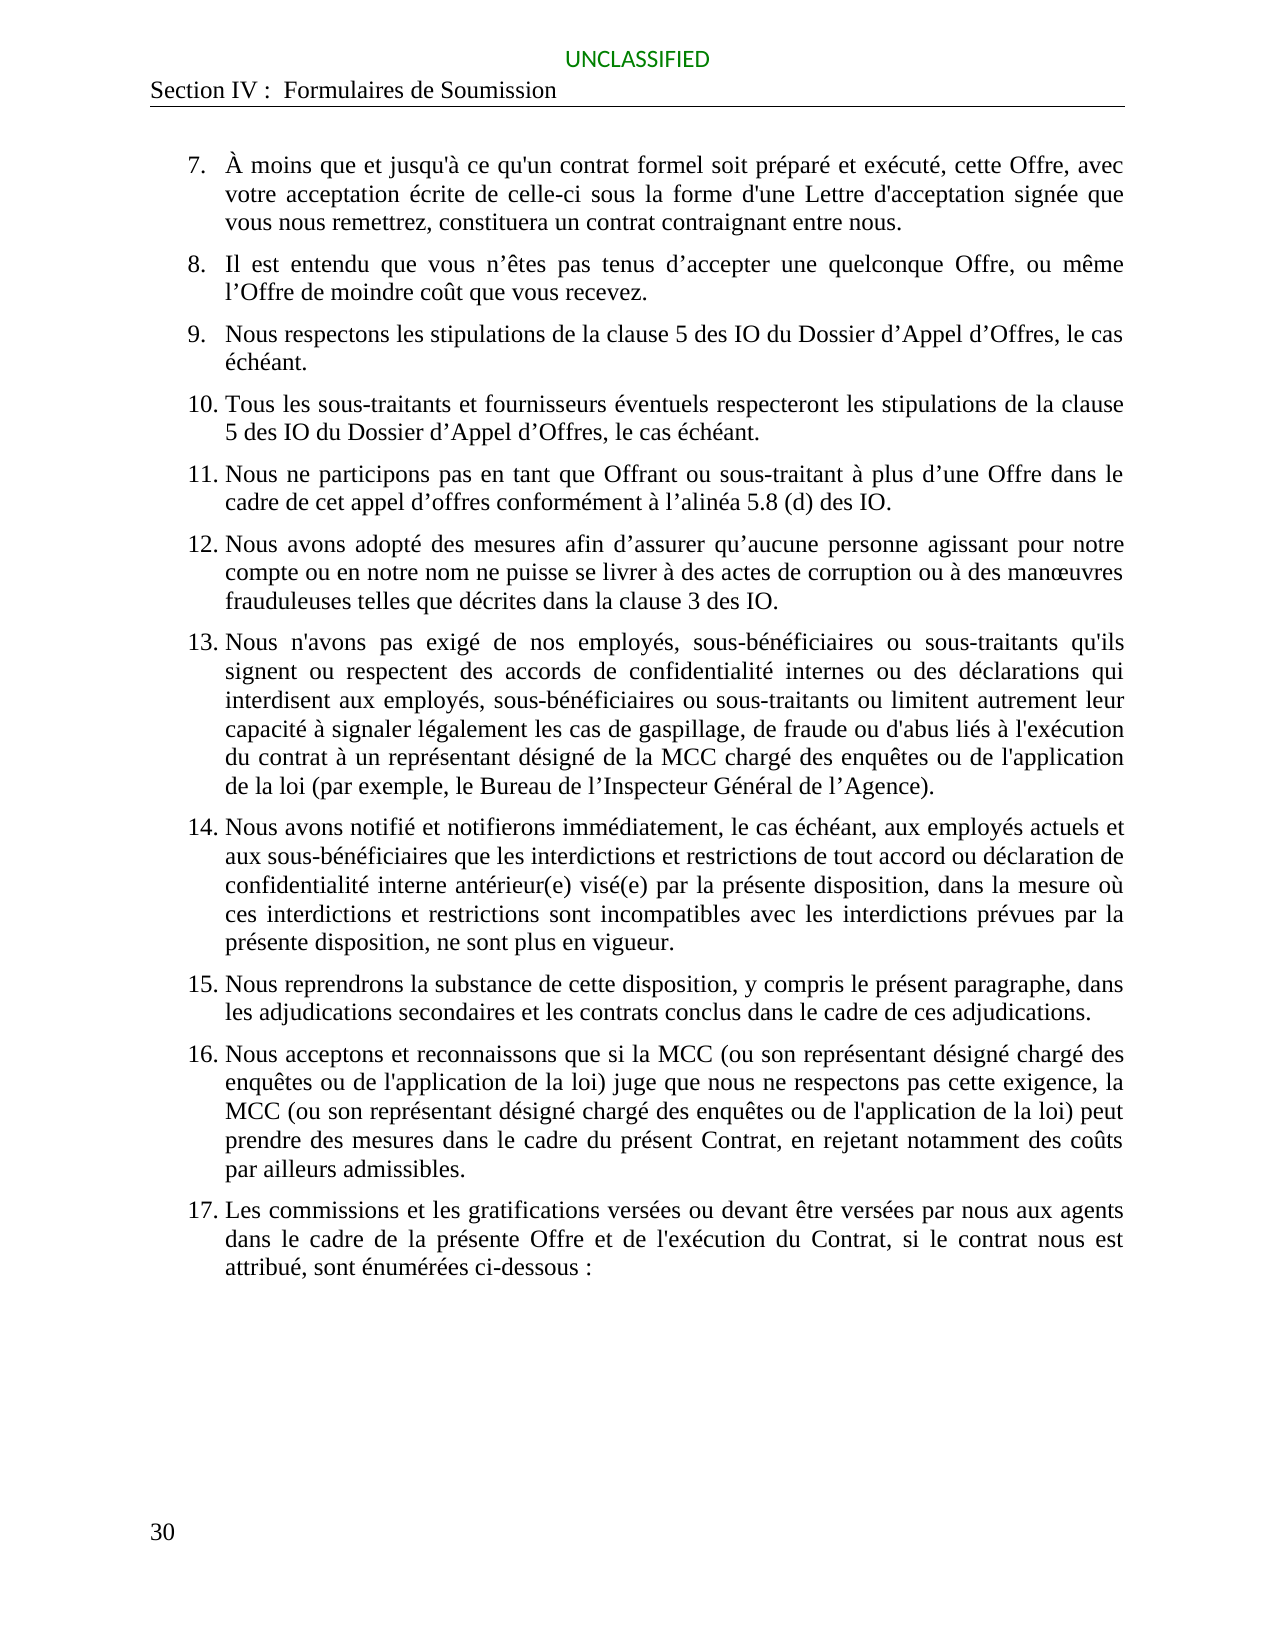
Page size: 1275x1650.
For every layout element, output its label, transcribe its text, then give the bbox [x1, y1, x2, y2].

list Nous reprendrons la substance de cette disposition, y compris le présent paragraphe, dans les adjudications secondaires et les contrats conclus dans le cadre de ces adjudications. [187, 969, 1125, 1026]
list Il est entendu que vous n’êtes pas tenus d’accepter une quelconque Offre, ou même l’Offre de moindre coût que vous recevez. [187, 249, 1125, 306]
list Nous n'avons pas exigé de nos employés, sous-bénéficiaires ou sous-traitants qu'ils signent ou respectent des accords de confidentialité internes ou des déclarations qui interdisent aux employés, sous-bénéficiaires ou sous-traitants ou limitent autrement leur capacité à signaler légalement les cas de gaspillage, de fraude ou d'abus liés à l'exécution du contrat à un représentant désigné de la MCC chargé des enquêtes ou de l'application de la loi (par exemple, le Bureau de l’Inspecteur Général de l’Agence). [187, 627, 1125, 800]
list À moins que et jusqu'à ce qu'un contrat formel soit préparé et exécuté, cette Offre, avec votre acceptation écrite de celle-ci sous la forme d'une Lettre d'acceptation signée que vous nous remettrez, constituera un contrat contraignant entre nous. [187, 150, 1125, 236]
list Les commissions et les gratifications versées ou devant être versées par nous aux agents dans le cadre de la présente Offre et de l'exécution du Contrat, si le contrat nous est attribué, sont énumérées ci-dessous : [187, 1195, 1125, 1281]
list Nous acceptons et reconnaissons que si la MCC (ou son représentant désigné chargé des enquêtes ou de l'application de la loi) juge que nous ne respectons pas cette exigence, la MCC (ou son représentant désigné chargé des enquêtes ou de l'application de la loi) peut prendre des mesures dans le cadre du présent Contrat, en rejetant notamment des coûts par ailleurs admissibles. [187, 1039, 1125, 1182]
list Nous ne participons pas en tant que Offrant ou sous-traitant à plus d’une Offre dans le cadre de cet appel d’offres conformément à l’alinéa 5.8 (d) des IO. [187, 459, 1125, 516]
list Nous respectons les stipulations de la clause 5 des IO du Dossier d’Appel d’Offres, le cas échéant. [187, 319, 1125, 376]
list Tous les sous-traitants et fournisseurs éventuels respecteront les stipulations de la clause 5 des IO du Dossier d’Appel d’Offres, le cas échéant. [187, 389, 1125, 446]
list Nous avons adopté des mesures afin d’assurer qu’aucune personne agissant pour notre compte ou en notre nom ne puisse se livrer à des actes de corruption ou à des manœuvres frauduleuses telles que décrites dans la clause 3 des IO. [187, 529, 1125, 615]
list Nous avons notifié et notifierons immédiatement, le cas échéant, aux employés actuels et aux sous-bénéficiaires que les interdictions et restrictions de tout accord ou déclaration de confidentialité interne antérieur(e) visé(e) par la présente disposition, dans la mesure où ces interdictions et restrictions sont incompatibles avec les interdictions prévues par la présente disposition, ne sont plus en vigueur. [187, 812, 1125, 956]
